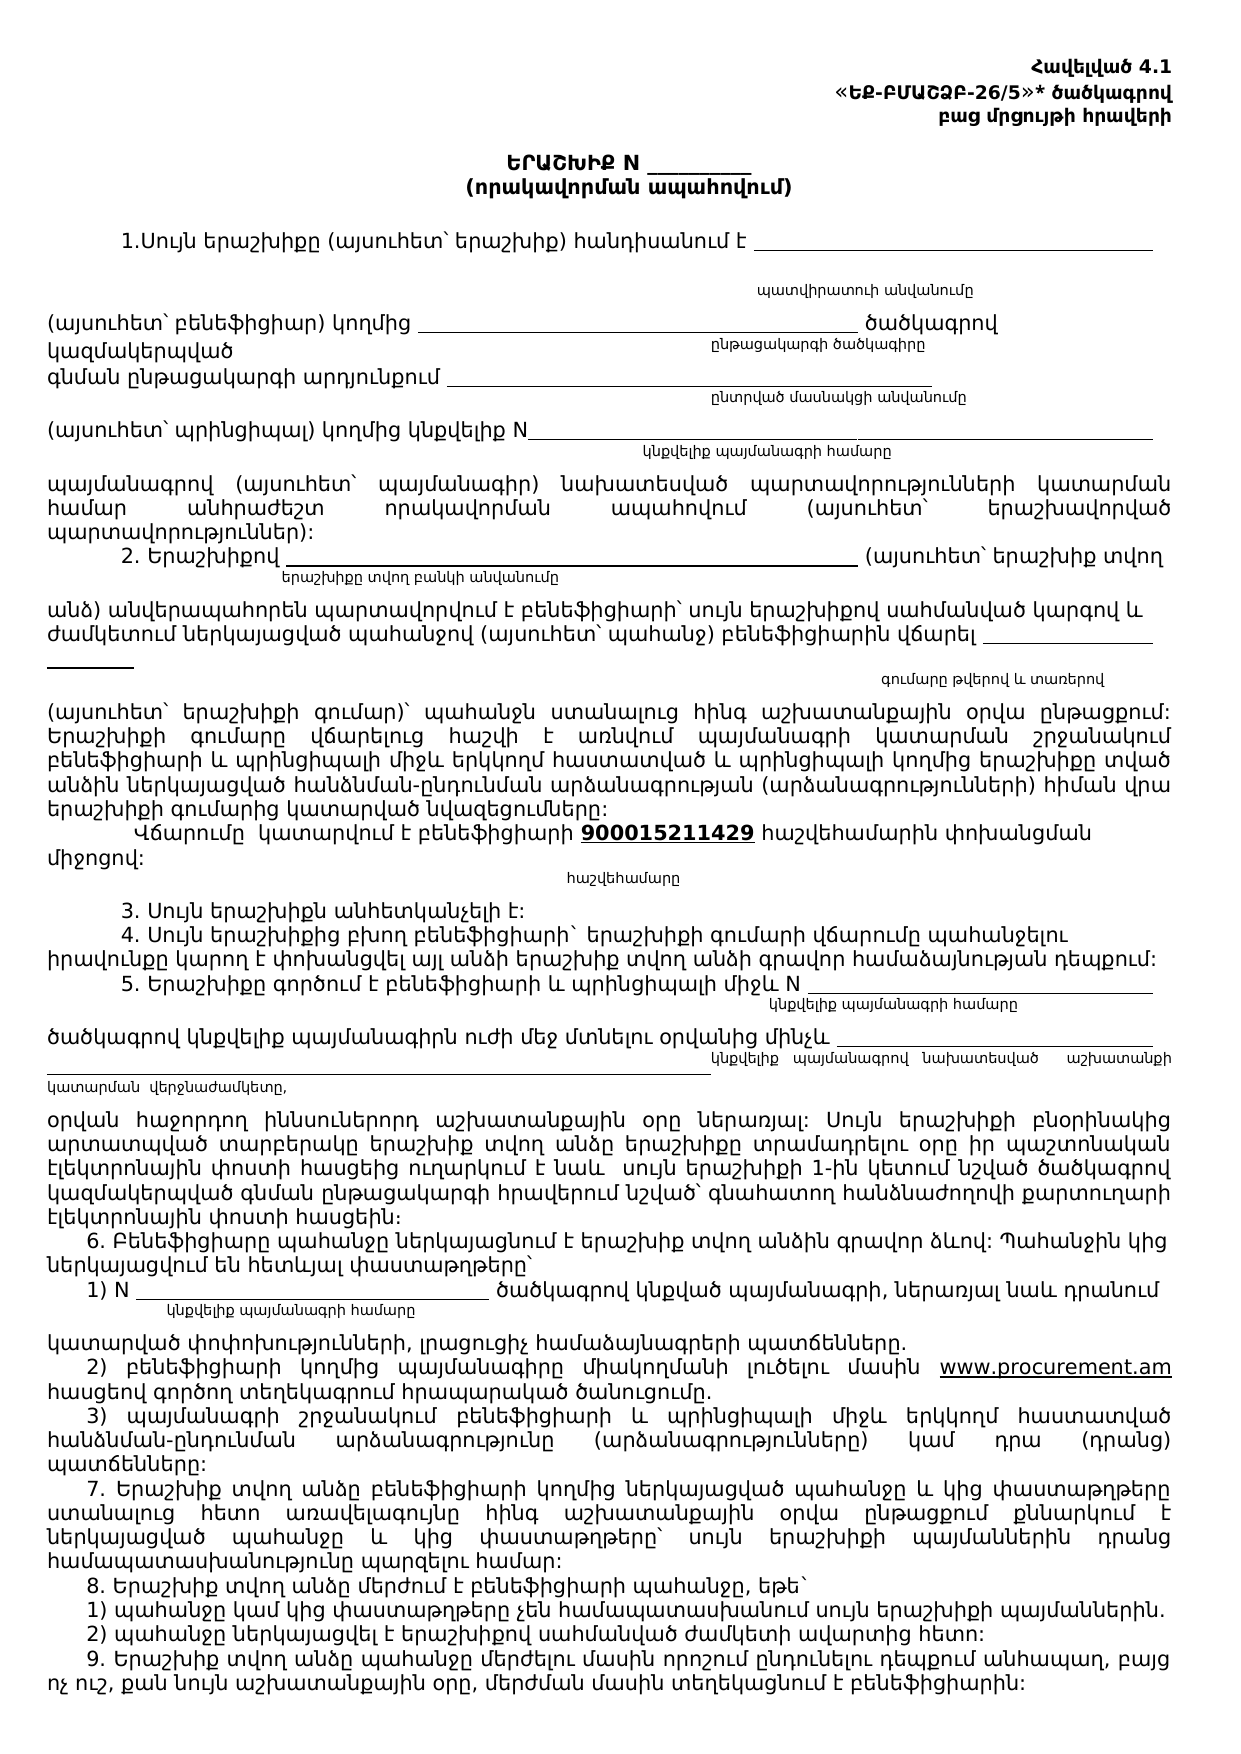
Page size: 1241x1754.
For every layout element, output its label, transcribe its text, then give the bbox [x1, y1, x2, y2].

text կնքվելիք պայմանագրի համարը [47, 1302, 1172, 1331]
text գնման ընթացակարգի արդյունքում [47, 365, 1172, 389]
list օրվան հաջորդող իննսուներորդ աշխատանքային օրը ներառյալ: Սույն երաշխիքի բնօրինակից արտատպված տարբերակը երաշխիք տվող անձը երաշխիքը տրամադրելու օրը իր պաշտոնական էլեկտրոնային փոստի հասցեից ուղարկում է նաև սույն երաշխիքի 1-ին կետում նշված ծածկագրով կազմակերպված գնման ընթացակարգի հրավերում նշված՝ գնահատող հանձնաժողովի քարտուղարի էլեկտրոնային փոստի հասցեին։ [47, 1108, 1172, 1229]
text 2. Երաշխիքով (այսուհետ՝ երաշխիք տվող [47, 544, 1172, 569]
text Հավելված 4.1 [47, 56, 1172, 78]
text (այսուհետ՝ երաշխիքի գումար)՝ պահանջն ստանալուց հինգ աշխատանքային օրվա ընթացքում: Երաշխիքի գումարը վճարելուց հաշվի է առնվում պայմանագրի կատարման շրջանակում բենեֆիցիարի և պրինցիպալի միջև երկկողմ հաստատված և պրինցիպալի կողմից երաշխիքը տված անձին ներկայացված հանձնման-ընդունման արձանագրության (արձանագրությունների) հիման վրա երաշխիքի գումարից կատարված նվազեցումները: [47, 700, 1172, 821]
text կատարված փոփոխությունների, լրացուցիչ համաձայնագրերի պատճենները. [47, 1331, 1172, 1355]
text 2) պահանջը ներկայացվել է երաշխիքով սահմանված ժամկետի ավարտից հետո: [47, 1622, 1172, 1647]
text 3) պայմանագրի շրջանակում բենեֆիցիարի և պրինցիպալի միջև երկկողմ հաստատված հանձնման-ընդունման արձանագրությունը (արձանագրությունները) կամ դրա (դրանց) պատճենները: [47, 1404, 1172, 1477]
text երաշխիքը տվող բանկի անվանումը [47, 569, 1172, 598]
text հաշվեհամարը [121, 870, 1172, 899]
text բաց մրցույթի հրավերի [47, 105, 1172, 127]
text 6. Բենեֆիցիարը պահանջը ներկայացնում է երաշխիք տվող անձին գրավոր ձևով: Պահանջին կից ներկայացվում են հետևյալ փաստաթղթերը՝ [47, 1229, 1172, 1278]
text (այսուհետ՝ պրինցիպալ) կողմից կնքվելիք N կնքվելիք պայմանագրի համարը [47, 418, 1172, 472]
text ընտրված մասնակցի անվանումը [47, 389, 1172, 418]
text 2) բենեֆիցիարի կողմից պայմանագիրը միակողմանի լուծելու մասին www.procurement.am հասցեով գործող տեղեկագրում հրապարակած ծանուցումը. [47, 1355, 1172, 1404]
text Վճարումը կատարվում է բենեֆիցիարի 900015211429 հաշվեհամարին փոխանցման միջոցով: [47, 821, 1172, 870]
text 3. Սույն երաշխիքն անհետկանչելի է: [47, 899, 1172, 923]
text 1) N ծածկագրով կնքված պայմանագրի, ներառյալ նաև դրանում [47, 1278, 1172, 1302]
text (այսուհետ՝ բենեֆիցիար) կողմից ծածկագրով կազմակերպված ընթացակարգի ծածկագիրը [47, 311, 1172, 365]
text 7. Երաշխիք տվող անձը բենեֆիցիարի կողմից ներկայացված պահանջը և կից փաստաթղթերը ստանալուց հետո առավելագույնը հինգ աշխատանքային օրվա ընթացքում քննարկում է ներկայացված պահանջը և կից փաստաթղթերը՝ սույն երաշխիքի պայմաններին դրանց համապատասխանությունը պարզելու համար: [47, 1477, 1172, 1574]
text «ԵՔ-ԲՄԱՇՁԲ-26/5»* ծածկագրով [47, 78, 1172, 105]
text 8. Երաշխիք տվող անձը մերժում է բենեֆիցիարի պահանջը, եթե` [47, 1574, 1172, 1598]
text 1) պահանջը կամ կից փաստաթղթերը չեն համապատասխանում սույն երաշխիքի պայմաններին. [47, 1598, 1172, 1622]
text պայմանագրով (այսուհետ՝ պայմանագիր) նախատեսված պարտավորությունների կատարման համար անհրաժեշտ որակավորման ապահովում (այսուհետ՝ երաշխավորված պարտավորություններ): [47, 472, 1172, 544]
text գումարը թվերով և տառերով [784, 671, 1172, 700]
text 4. Սույն երաշխիքից բխող բենեֆիցիարի` երաշխիքի գումարի վճարումը պահանջելու իրավունքը կարող է փոխանցվել այլ անձի երաշխիք տվող անձի գրավոր համաձայնության դեպքում: [47, 923, 1172, 972]
text անձ) անվերապահորեն պարտավորվում է բենեֆիցիարի՝ սույն երաշխիքով սահմանված կարգով և ժամկետում ներկայացված պահանջով (այսուհետ՝ պահանջ) բենեֆիցիարին վճարել [47, 598, 1172, 671]
text 1.Սույն երաշխիքը (այսուհետ՝ երաշխիք) հանդիսանում է [47, 229, 1172, 253]
text (որակավորման ապահովում) [47, 175, 1172, 199]
text ԵՐԱՇԽԻՔ N __________ [47, 151, 1172, 175]
text 9. Երաշխիք տվող անձը պահանջը մերժելու մասին որոշում ընդունելու դեպքում անհապաղ, բայց ոչ ուշ, քան նույն աշխատանքային օրը, մերժման մասին տեղեկացնում է բենեֆիցիարին: [47, 1647, 1172, 1695]
text պատվիրատուի անվանումը [637, 282, 1172, 311]
text 5. Երաշխիքը գործում է բենեֆիցիարի և պրինցիպալի միջև N [47, 972, 1172, 996]
list ծածկագրով կնքվելիք պայմանագիրն ուժի մեջ մտնելու օրվանից մինչև կնքվելիք պայմանագրով նախատեսված աշխատանքի կատարման վերջնաժամկետը, [47, 1025, 1172, 1108]
text կնքվելիք պայմանագրի համարը [47, 996, 1172, 1025]
